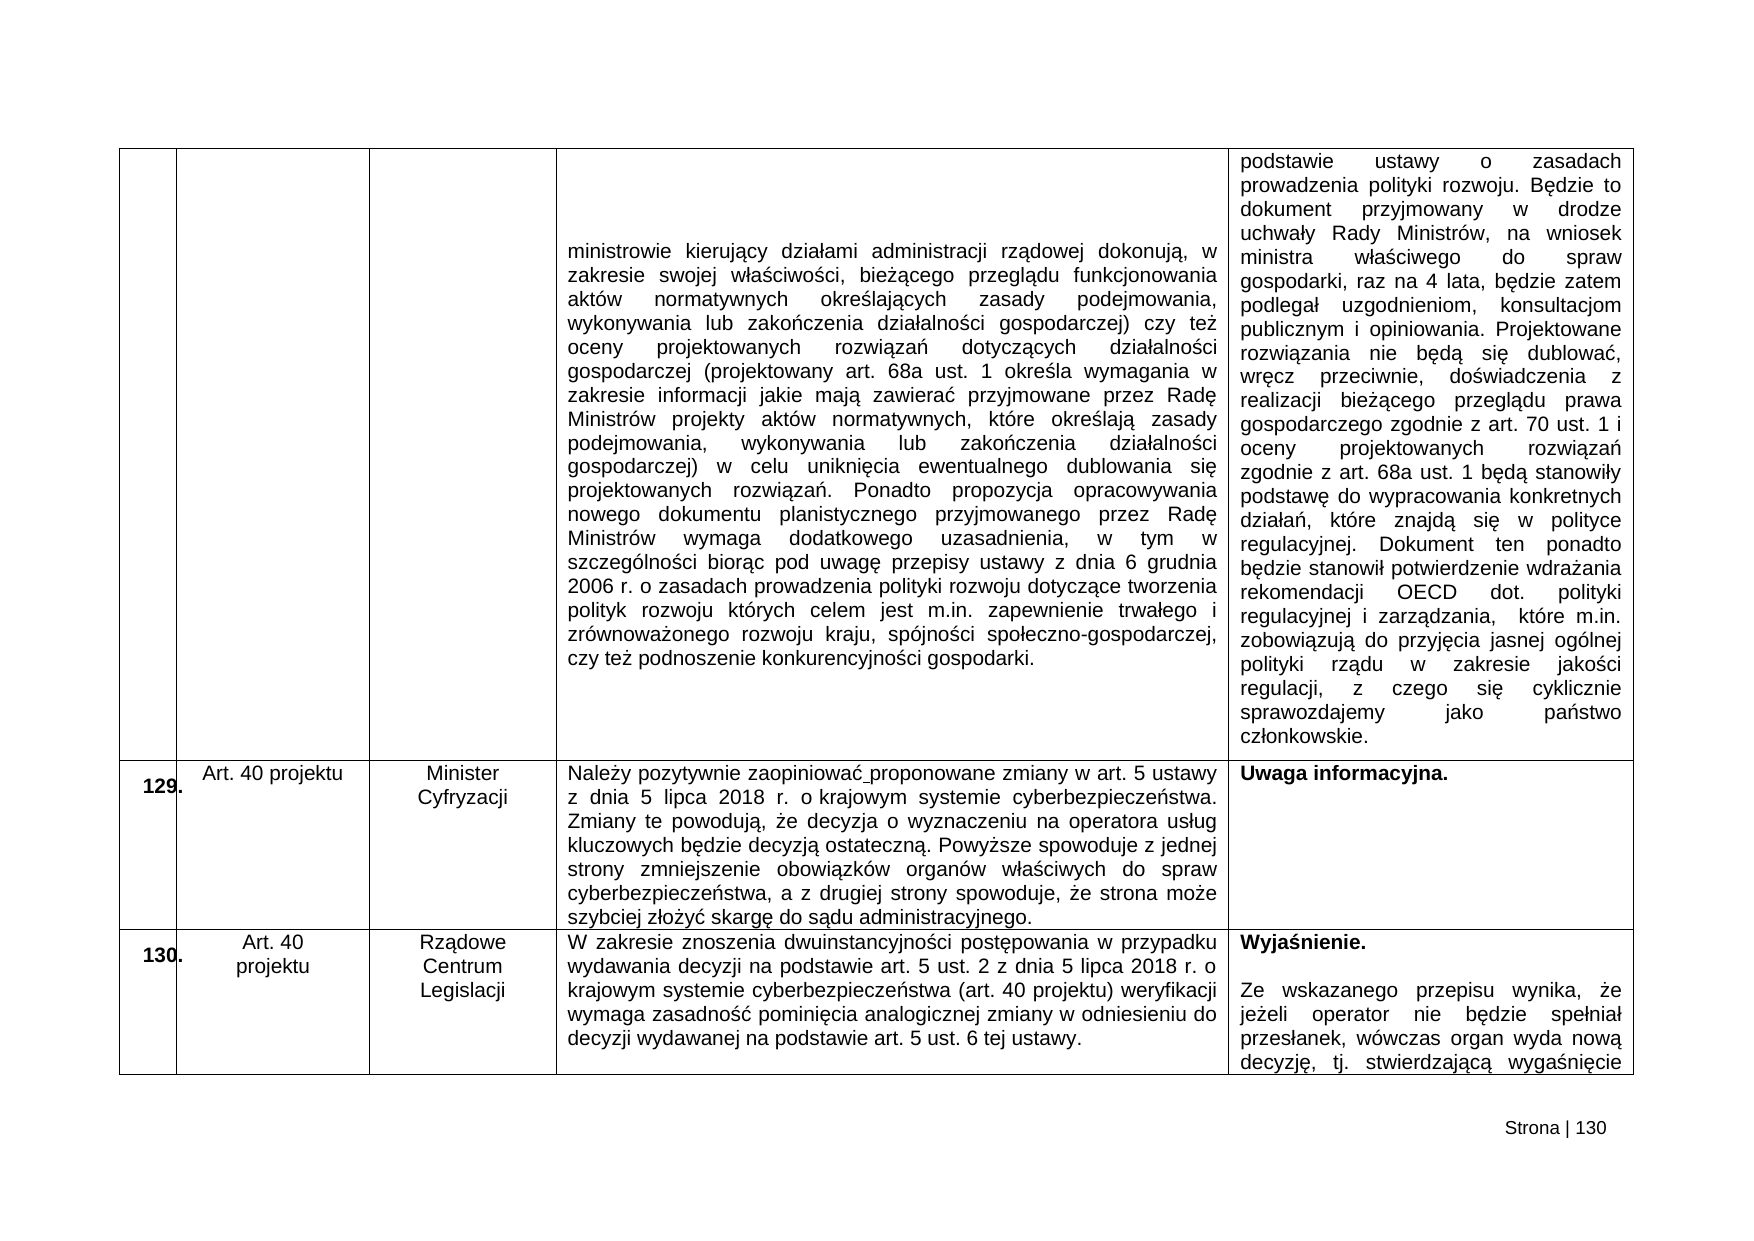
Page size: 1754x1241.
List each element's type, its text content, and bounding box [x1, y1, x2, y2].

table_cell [370, 930, 556, 1074]
table_cell [120, 761, 176, 929]
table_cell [1229, 930, 1633, 1074]
table_cell [120, 930, 176, 1074]
table_cell Art. 40 projektu [177, 930, 369, 1074]
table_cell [177, 149, 369, 760]
table_cell Uwaga informacyjna. [1229, 761, 1633, 929]
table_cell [1229, 149, 1633, 760]
table_cell Minister Cyfryzacji [370, 761, 556, 929]
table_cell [557, 149, 1228, 760]
table_cell Należy pozytywnie zaopiniować proponowane zmiany w art. 5 ustawy z dnia 5 lipca 2018 r. o krajowym systemie cyberbezpieczeństwa. Zmiany te powodują, że decyzja o wyznaczeniu na operatora usług kluczowych będzie decyzją ostateczną. Powyższe spowoduje z jednej strony zmniejszenie obowiązków organów właściwych do spraw cyberbezpieczeństwa, a z drugiej strony spowoduje, że strona może szybciej złożyć skargę do sądu administracyjnego. [557, 761, 1228, 929]
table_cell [557, 930, 1228, 1074]
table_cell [370, 149, 556, 760]
table_cell Art. 40 projektu [177, 761, 369, 929]
table_cell [120, 149, 176, 760]
